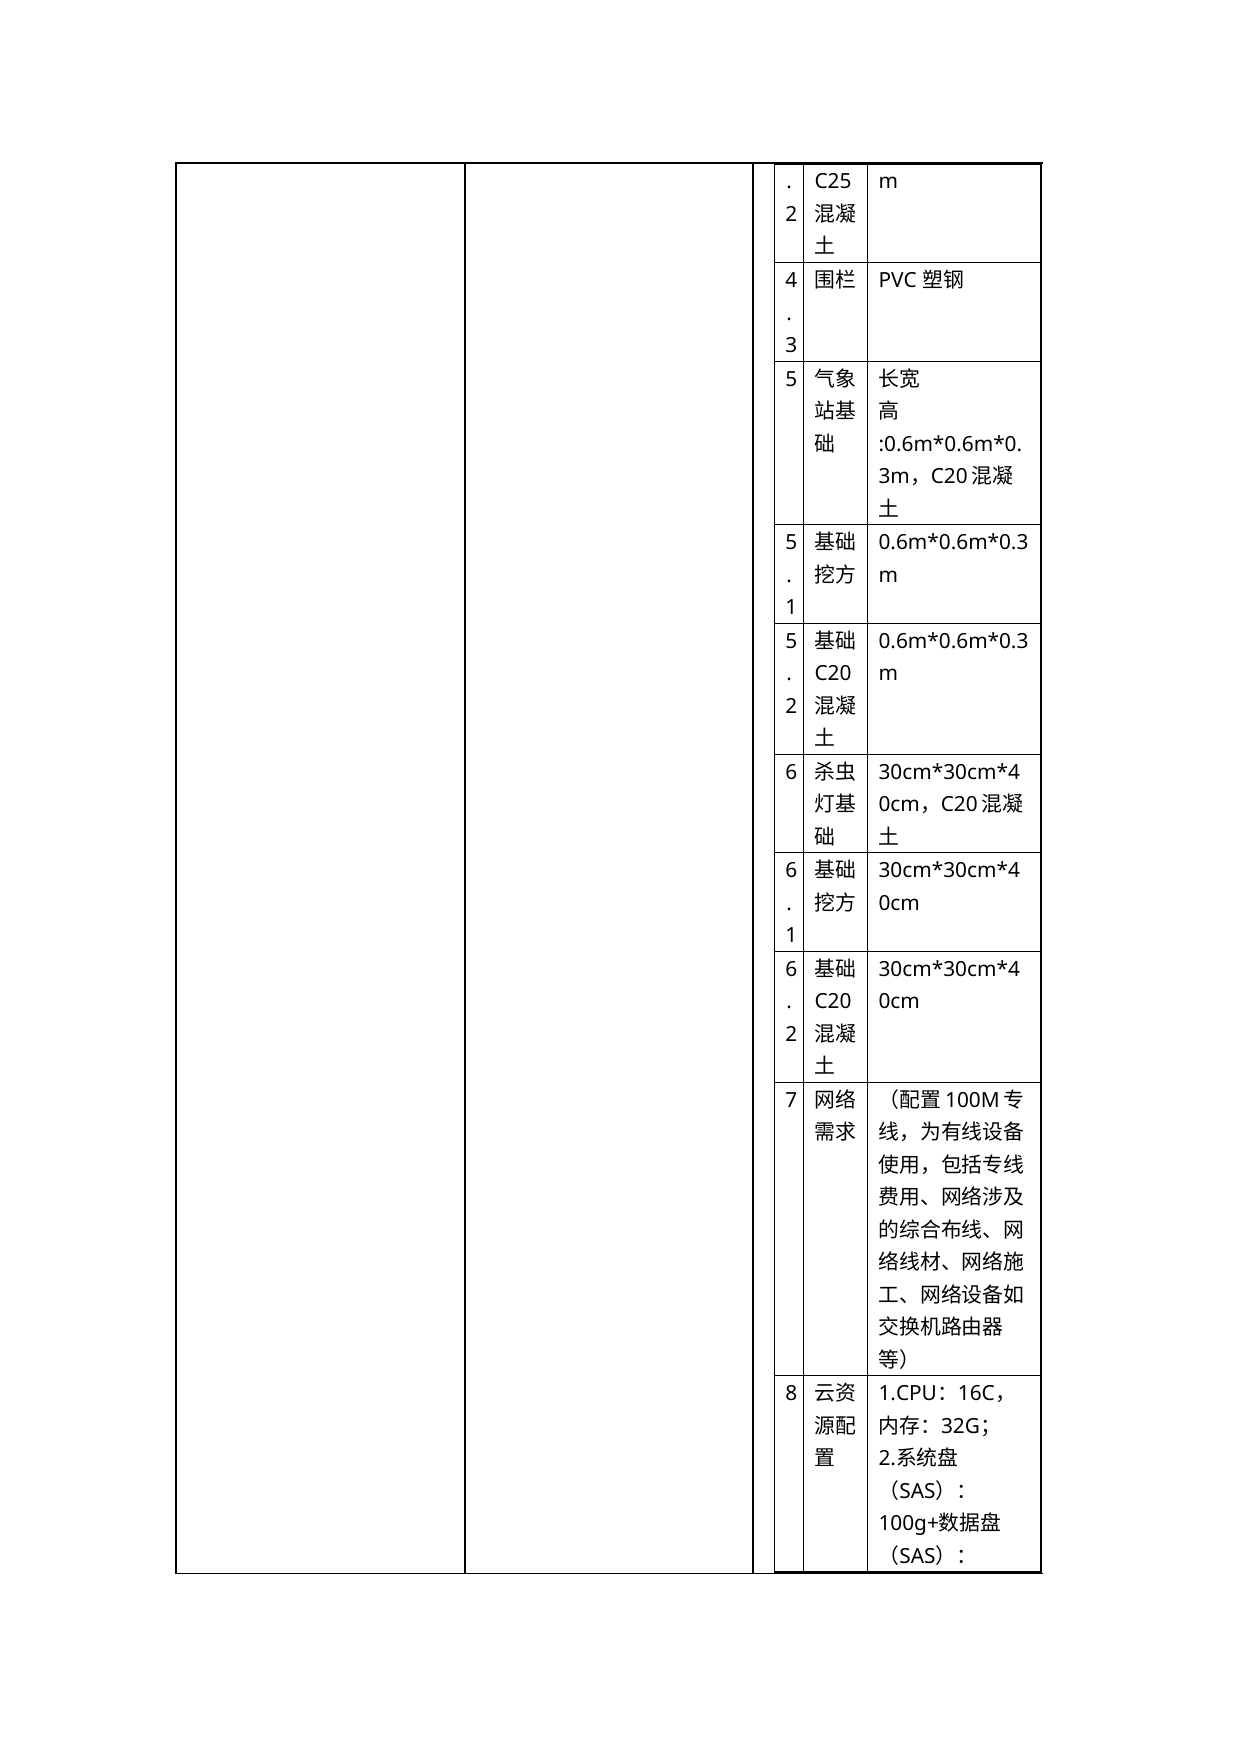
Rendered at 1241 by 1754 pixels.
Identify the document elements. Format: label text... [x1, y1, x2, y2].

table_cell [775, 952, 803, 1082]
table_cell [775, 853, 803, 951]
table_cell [868, 165, 1040, 262]
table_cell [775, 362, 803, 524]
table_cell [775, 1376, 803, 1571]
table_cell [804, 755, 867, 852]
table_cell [868, 1376, 1040, 1571]
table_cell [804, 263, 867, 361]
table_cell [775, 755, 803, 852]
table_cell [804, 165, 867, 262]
table_cell [466, 164, 752, 1572]
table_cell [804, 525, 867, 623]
table_cell 1 [177, 164, 464, 1572]
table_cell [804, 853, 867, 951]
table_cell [804, 1376, 867, 1571]
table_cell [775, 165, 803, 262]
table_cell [754, 164, 774, 1572]
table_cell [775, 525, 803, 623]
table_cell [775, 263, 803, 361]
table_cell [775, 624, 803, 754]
